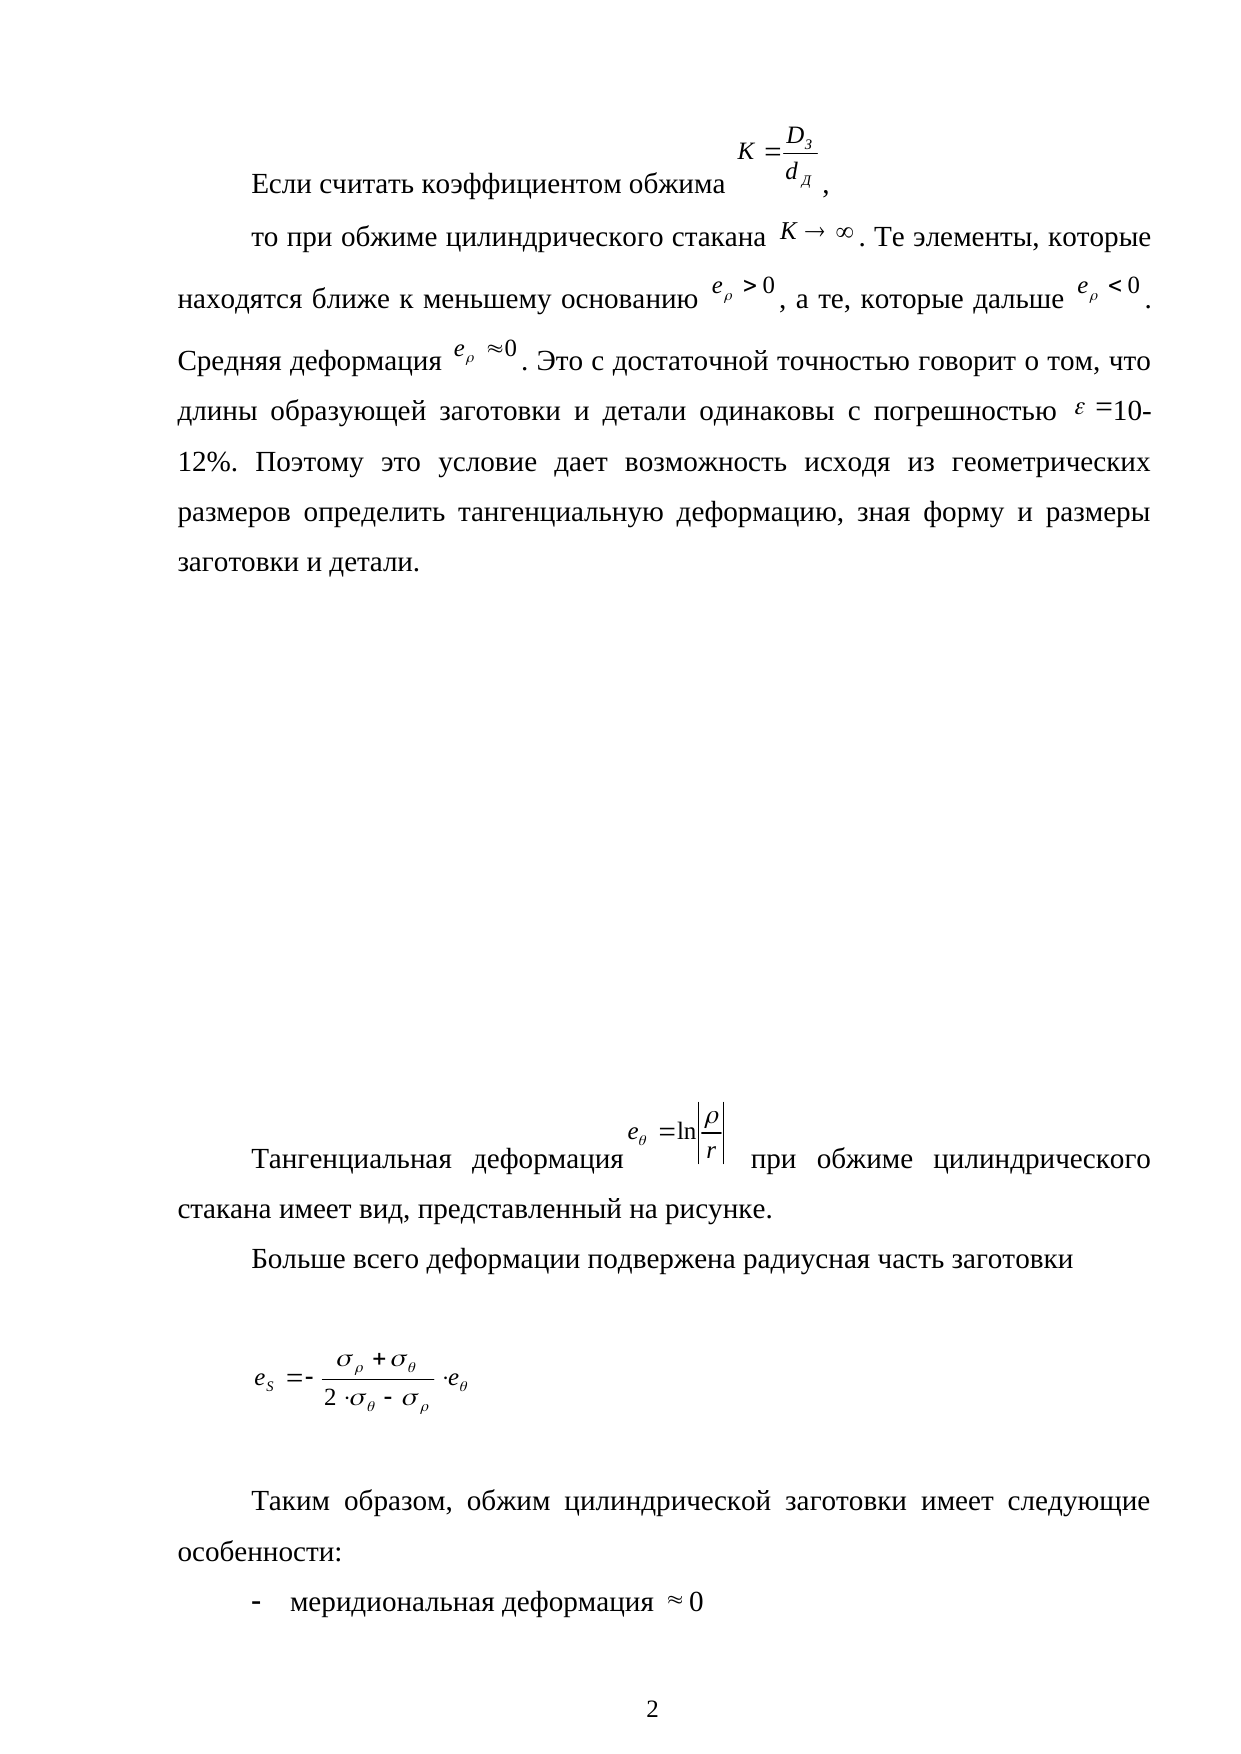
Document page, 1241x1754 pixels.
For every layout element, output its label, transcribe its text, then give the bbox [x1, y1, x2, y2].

text то при обжиме цилиндрического стакана . Те элементы, которые находятся ближе к меньшему основанию , а те, которые дальше . Средняя деформация . Это с достаточной точностью говорит о том, что длины образующей заготовки и детали одинаковы с погрешностью 10-12%. Поэтому это условие дает возможность исходя из геометрических размеров определить тангенциальную деформацию, зная форму и размеры заготовки и детали. [177, 216, 1152, 578]
text Тангенциальная деформация при обжиме цилиндрического стакана имеет вид, представленный на рисунке. [177, 1098, 1152, 1225]
list меридиональная деформация 0 [177, 1584, 1152, 1618]
text Больше всего деформации подвержена радиусная часть заготовки [177, 1242, 1152, 1275]
text Если считать коэффициентом обжима , [177, 118, 1152, 199]
text Таким образом, обжим цилиндрической заготовки имеет следующие особенности: [177, 1483, 1152, 1567]
